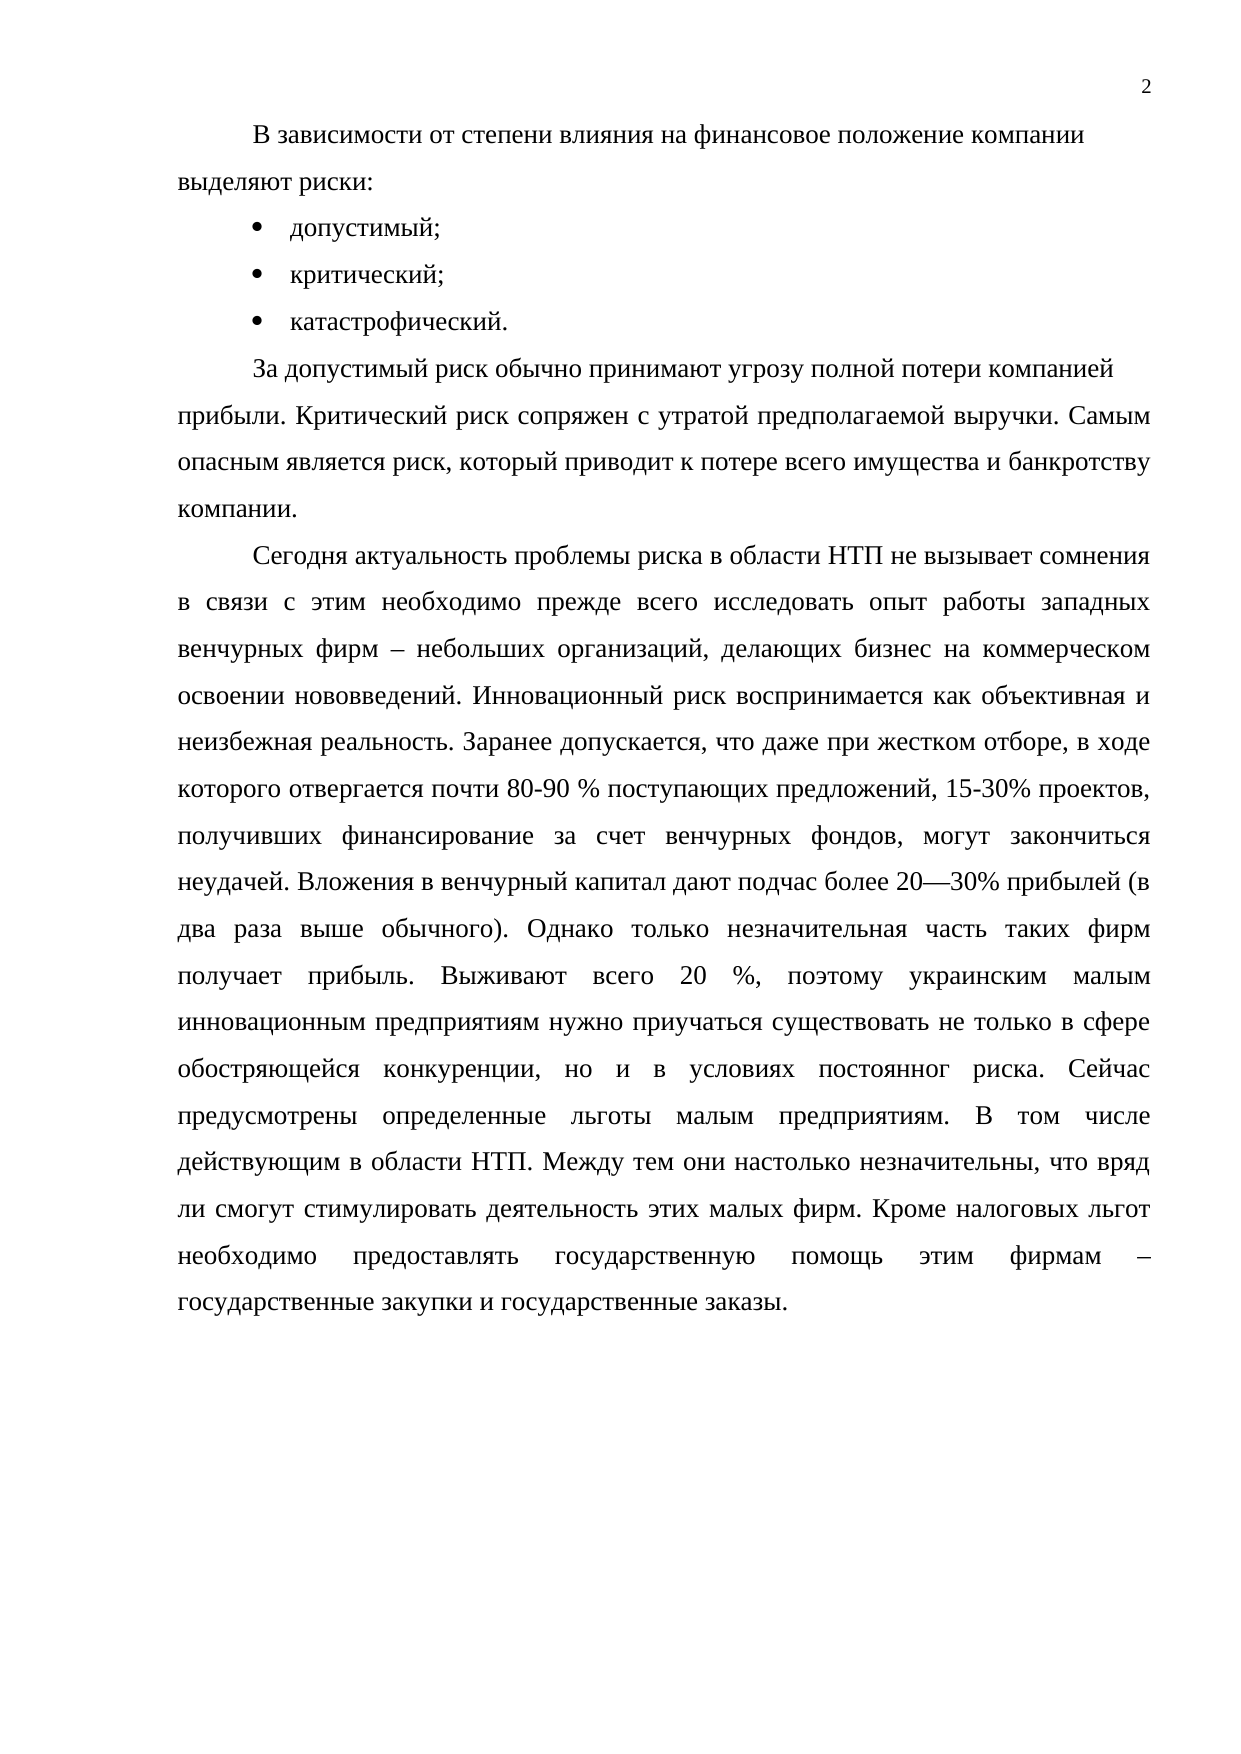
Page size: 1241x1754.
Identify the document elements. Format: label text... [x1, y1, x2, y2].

list катастрофический. [252, 305, 1152, 336]
text прибыли. Критический риск сопряжен с утратой предполагаемой выручки. Самым опасным является риск, который приводит к потере всего имущества и банкротству компании. [177, 399, 1152, 523]
list критический; [252, 258, 1152, 289]
list допустимый; [252, 211, 1152, 243]
text За допустимый риск обычно принимают угрозу полной потери компанией [252, 352, 1152, 383]
text В зависимости от степени влияния на финансовое положение компании выделяют риски: [177, 118, 1152, 196]
text Сегодня актуальность проблемы риска в области НТП не вызывает сомнения в связи с этим необходимо прежде всего исследовать опыт работы западных венчурных фирм – небольших организаций, делающих бизнес на коммерческом освоении нововведений. Инновационный риск воспринимается как объективная и неизбежная реальность. Заранее допускается, что даже при жестком отборе, в ходе которого отвергается почти 80-90 % поступающих предложений, 15-30% проектов, получивших финансирование за счет венчурных фондов, могут закончиться неудачей. Вложения в венчурный капитал дают подчас более 20—30% прибылей (в два раза выше обычного). Однако только незначительная часть таких фирм получает прибыль. Выживают всего 20 %, поэтому украинским малым инновационным предприятиям нужно приучаться существовать не только в сфере обостряющейся конкуренции, но и в условиях постоянног риска. Сейчас предусмотрены определенные льготы малым предприятиям. В том числе действующим в области НТП. Между тем они настолько незначительны, что вряд ли смогут стимулировать деятельность этих малых фирм. Кроме налоговых льгот необходимо предоставлять государственную помощь этим фирмам – государственные закупки и государственные заказы. [177, 539, 1152, 1317]
